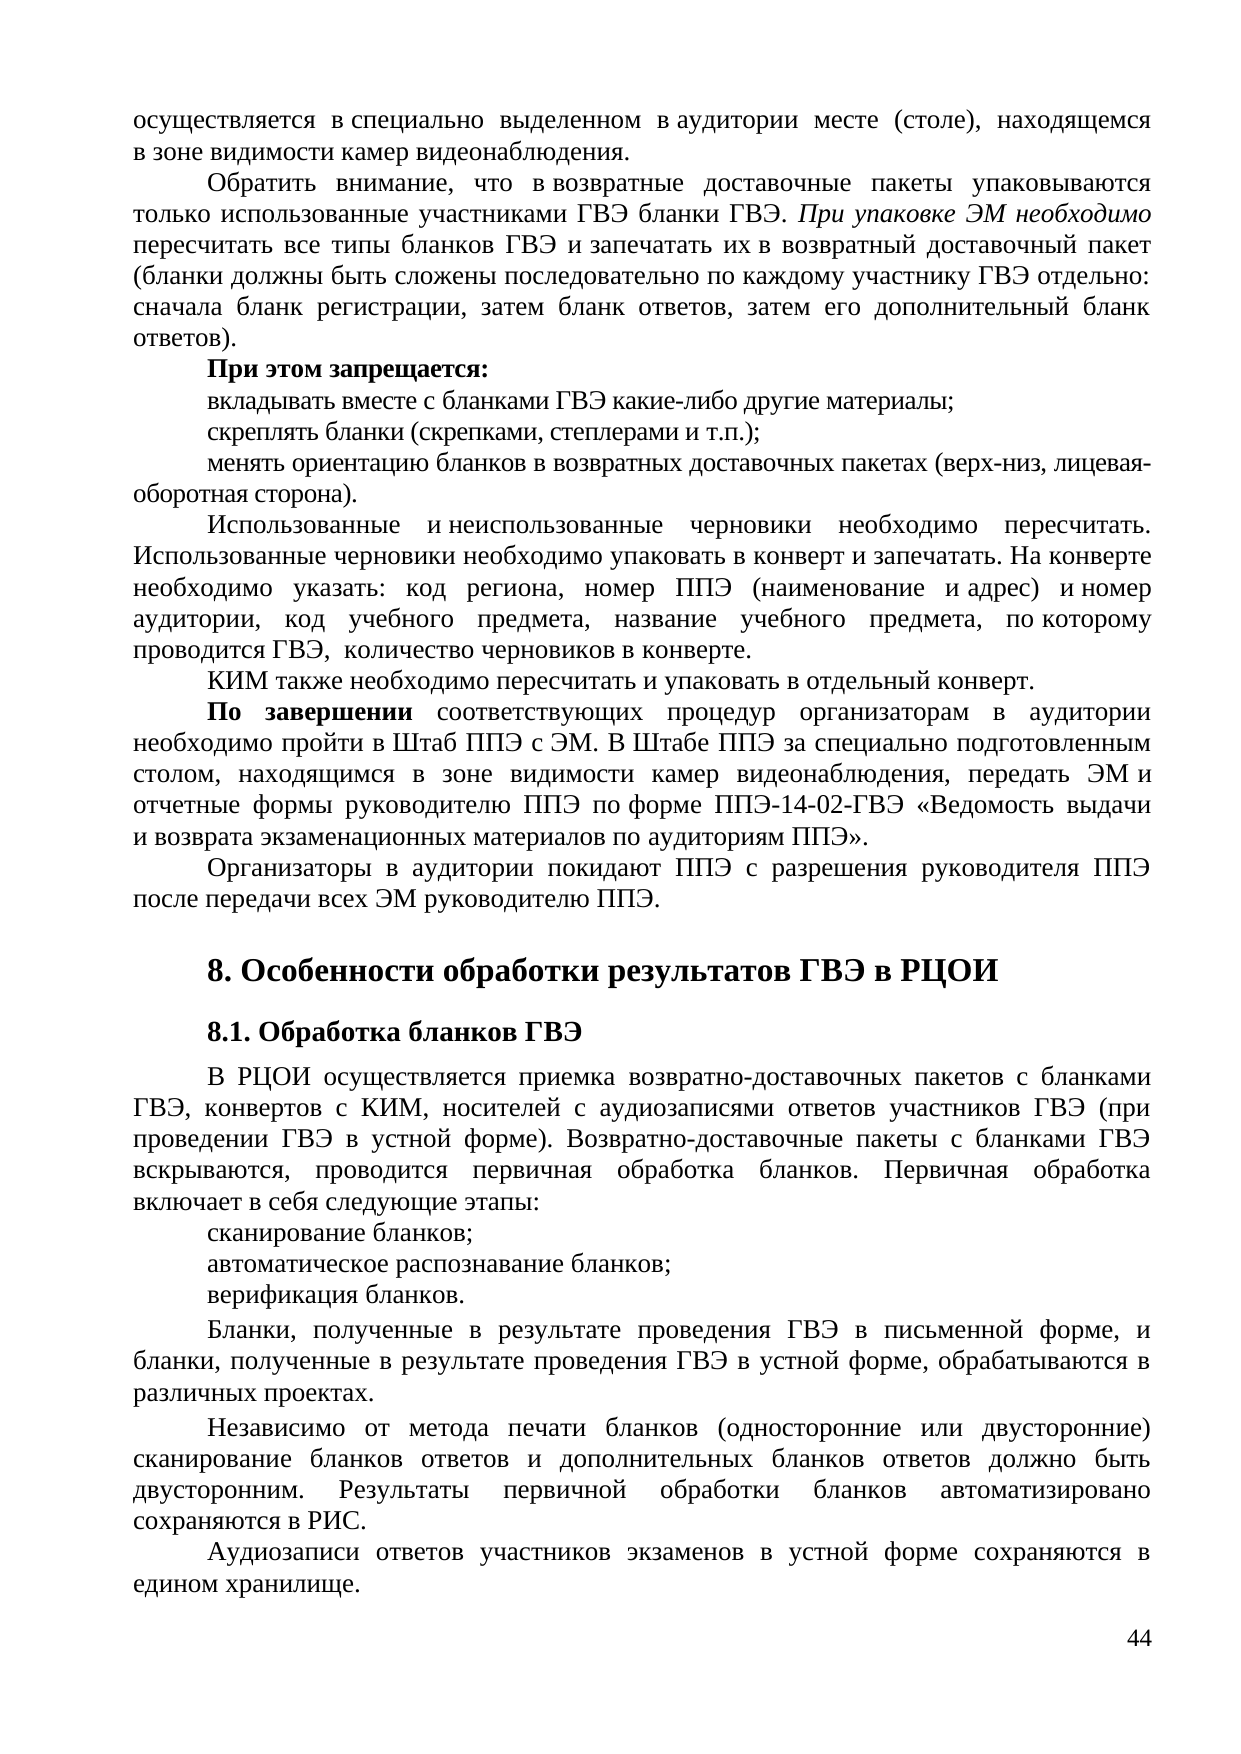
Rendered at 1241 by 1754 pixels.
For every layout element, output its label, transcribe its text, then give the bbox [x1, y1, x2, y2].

text автоматическое распознавание бланков; [207, 1247, 1152, 1278]
text Бланки, полученные в результате проведения ГВЭ в письменной форме, и бланки, полученные в результате проведения ГВЭ в устной форме, обрабатываются в различных проектах. [133, 1313, 1152, 1407]
text вкладывать вместе с бланками ГВЭ какие-либо другие материалы; [133, 384, 1152, 415]
text сканирование бланков; [207, 1216, 1152, 1247]
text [133, 103, 1152, 166]
text Организаторы в аудитории покидают ППЭ с разрешения руководителя ППЭ после передачи всех ЭМ руководителю ППЭ. [133, 851, 1152, 913]
text менять ориентацию бланков в возвратных доставочных пакетах (верх-низ, лицевая-оборотная сторона). [133, 446, 1152, 508]
text При этом запрещается: [133, 353, 1152, 384]
text По завершении соответствующих процедур организаторам в аудитории необходимо пройти в Штаб ППЭ с ЭМ. В Штабе ППЭ за специально подготовленным столом, находящимся в зоне видимости камер видеонаблюдения, передать ЭМ и отчетные формы руководителю ППЭ по форме ППЭ-14-02-ГВЭ «Ведомость выдачи и возврата экзаменационных материалов по аудиториям ППЭ». [133, 695, 1152, 851]
text КИМ также необходимо пересчитать и упаковать в отдельный конверт. [133, 664, 1152, 695]
text В РЦОИ осуществляется приемка возвратно-доставочных пакетов с бланками ГВЭ, конвертов с КИМ, носителей с аудиозаписями ответов участников ГВЭ (при проведении ГВЭ в устной форме). Возвратно-доставочные пакеты с бланками ГВЭ вскрываются, проводится первичная обработка бланков. Первичная обработка включает в себя следующие этапы: [133, 1060, 1152, 1216]
text скреплять бланки (скрепками, степлерами и т.п.); [133, 415, 1152, 446]
subtitle 8. Особенности обработки результатов ГВЭ в РЦОИ [133, 951, 1152, 989]
text Использованные и неиспользованные черновики необходимо пересчитать. Использованные черновики необходимо упаковать в конверт и запечатать. На конверте необходимо указать: код региона, номер ППЭ (наименование и адрес) и номер аудитории, код учебного предмета, название учебного предмета, по которому проводится ГВЭ, количество черновиков в конверте. [133, 508, 1152, 664]
text Обратить внимание, что в возвратные доставочные пакеты упаковываются только использованные участниками ГВЭ бланки ГВЭ. При упаковке ЭМ необходимо пересчитать все типы бланков ГВЭ и запечатать их в возвратный доставочный пакет (бланки должны быть сложены последовательно по каждому участнику ГВЭ отдельно: сначала бланк регистрации, затем бланк ответов, затем его дополнительный бланк ответов). [133, 166, 1152, 353]
text Аудиозаписи ответов участников экзаменов в устной форме сохраняются в едином хранилище. [133, 1536, 1152, 1598]
subtitle 8.1. Обработка бланков ГВЭ [133, 1014, 1152, 1047]
text Независимо от метода печати бланков (односторонние или двусторонние) сканирование бланков ответов и дополнительных бланков ответов должно быть двусторонним. Результаты первичной обработки бланков автоматизировано сохраняются в РИС. [133, 1411, 1152, 1536]
text верификация бланков. [207, 1278, 1152, 1309]
